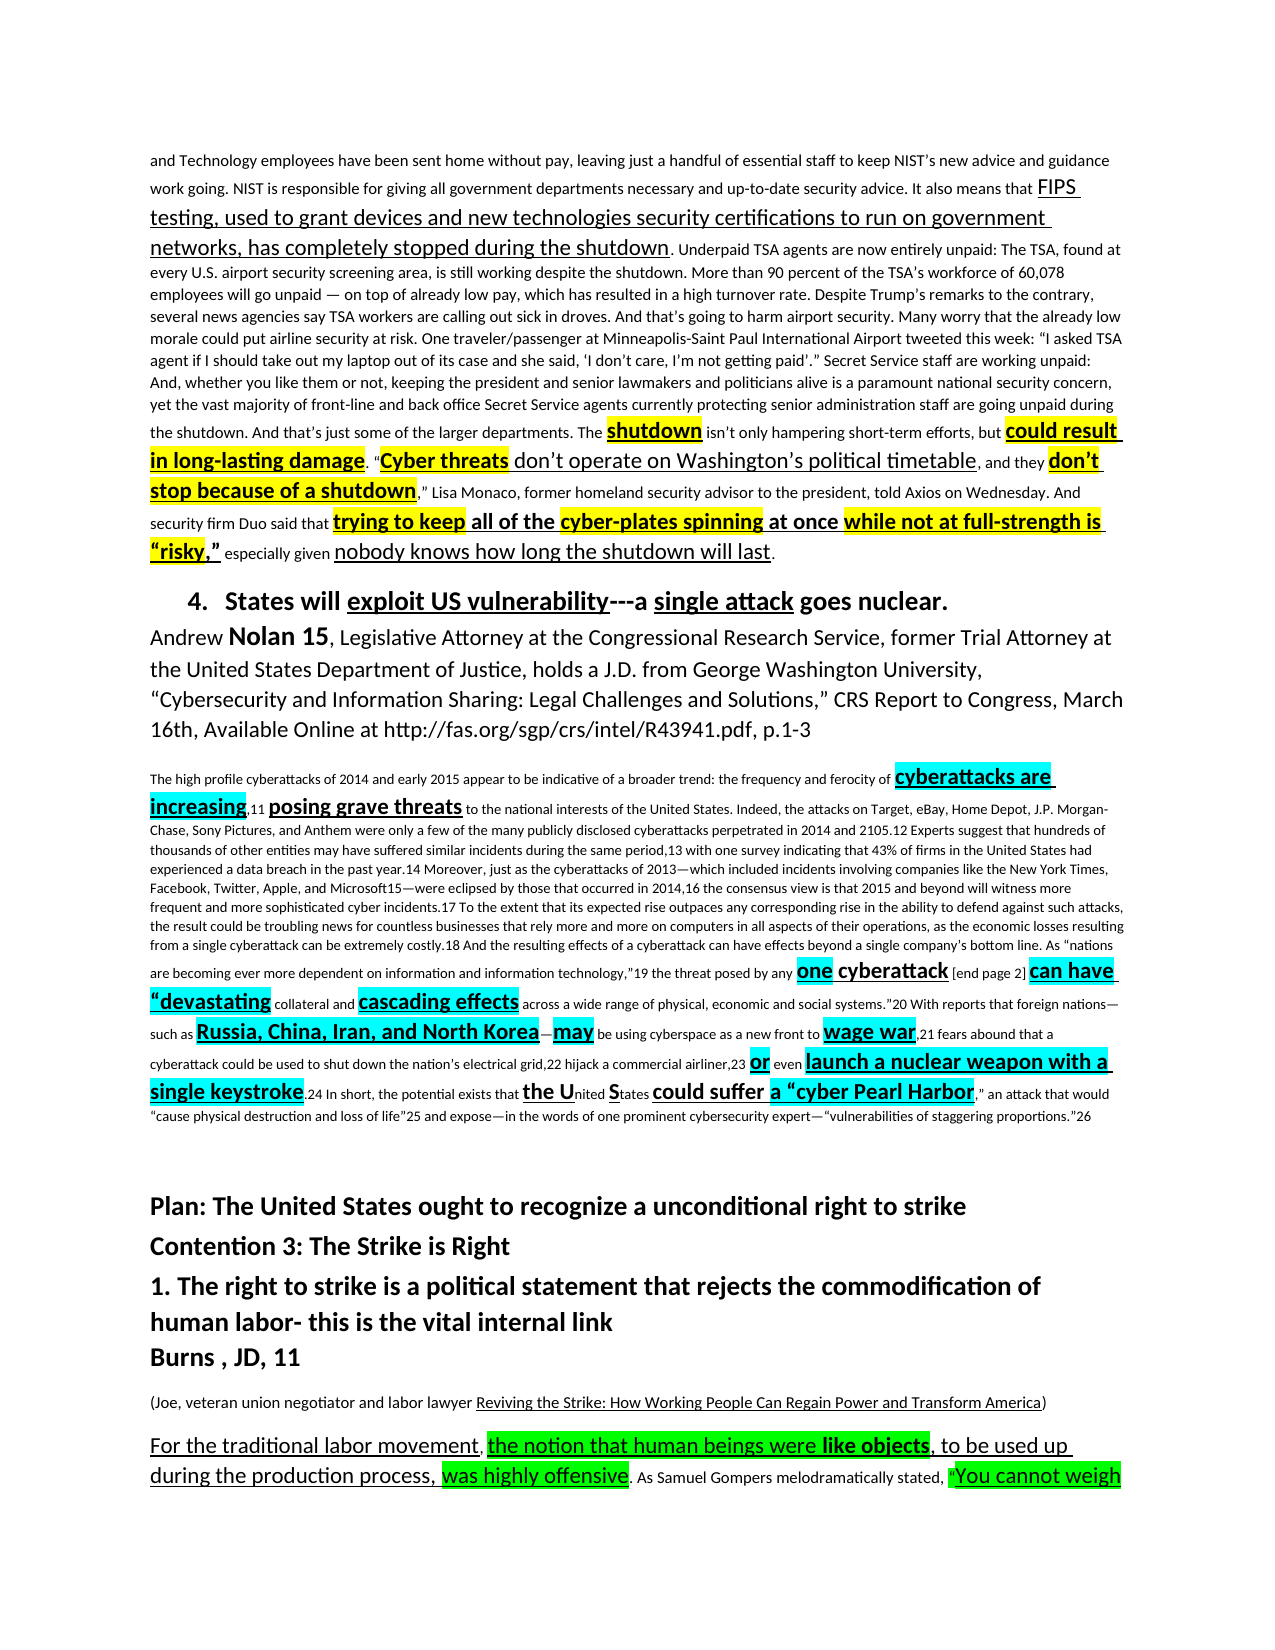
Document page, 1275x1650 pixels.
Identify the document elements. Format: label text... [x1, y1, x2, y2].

subtitle Plan: The United States ought to recognize a unconditional right to strike [150, 1189, 1125, 1223]
text The high profile cyberattacks of 2014 and early 2015 appear to be indicative of a broader trend: the frequency and ferocity of cyberattacks are increasing,11 posing grave threats to the national interests of the United States. Indeed, the attacks on Target, eBay, Home Depot, J.P. Morgan-Chase, Sony Pictures, and Anthem were only a few of the many publicly disclosed cyberattacks perpetrated in 2014 and 2105.12 Experts suggest that hundreds of thousands of other entities may have suffered similar incidents during the same period,13 with one survey indicating that 43% of firms in the United States had experienced a data breach in the past year.14 Moreover, just as the cyberattacks of 2013—which included incidents involving companies like the New York Times, Facebook, Twitter, Apple, and Microsoft15—were eclipsed by those that occurred in 2014,16 the consensus view is that 2015 and beyond will witness more frequent and more sophisticated cyber incidents.17 To the extent that its expected rise outpaces any corresponding rise in the ability to defend against such attacks, the result could be troubling news for countless businesses that rely more and more on computers in all aspects of their operations, as the economic losses resulting from a single cyberattack can be extremely costly.18 And the resulting effects of a cyberattack can have effects beyond a single company’s bottom line. As “nations are becoming ever more dependent on information and information technology,”19 the threat posed by any one cyberattack [end page 2] can have “devastating collateral and cascading effects across a wide range of physical, economic and social systems.”20 With reports that foreign nations—such as Russia, China, Iran, and North Korea—may be using cyberspace as a new front to wage war,21 fears abound that a cyberattack could be used to shut down the nation’s electrical grid,22 hijack a commercial airliner,23 or even launch a nuclear weapon with a single keystroke.24 In short, the potential exists that the United States could suffer a “cyber Pearl Harbor,” an attack that would “cause physical destruction and loss of life”25 and expose—in the words of one prominent cybersecurity expert—“vulnerabilities of staggering proportions.”26 [150, 762, 1125, 1125]
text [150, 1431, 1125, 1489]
subtitle 1. The right to strike is a political statement that rejects the commodification of human labor- this is the vital internal link [150, 1269, 1125, 1338]
text (Joe, veteran union negotiator and labor lawyer Reviving the Strike: How Working People Can Regain Power and Transform America) [150, 1393, 1125, 1413]
text Burns , JD, 11 [150, 1340, 1125, 1373]
subtitle Contention 3: The Strike is Right [150, 1229, 1125, 1262]
subtitle States will exploit US vulnerability---a single attack goes nuclear. [187, 584, 1125, 617]
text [150, 150, 1125, 565]
text Andrew Nolan 15, Legislative Attorney at the Congressional Research Service, former Trial Attorney at the United States Department of Justice, holds a J.D. from George Washington University, “Cybersecurity and Information Sharing: Legal Challenges and Solutions,” CRS Report to Congress, March 16th, Available Online at http://fas.org/sgp/crs/intel/R43941.pdf, p.1-3 [150, 619, 1125, 743]
